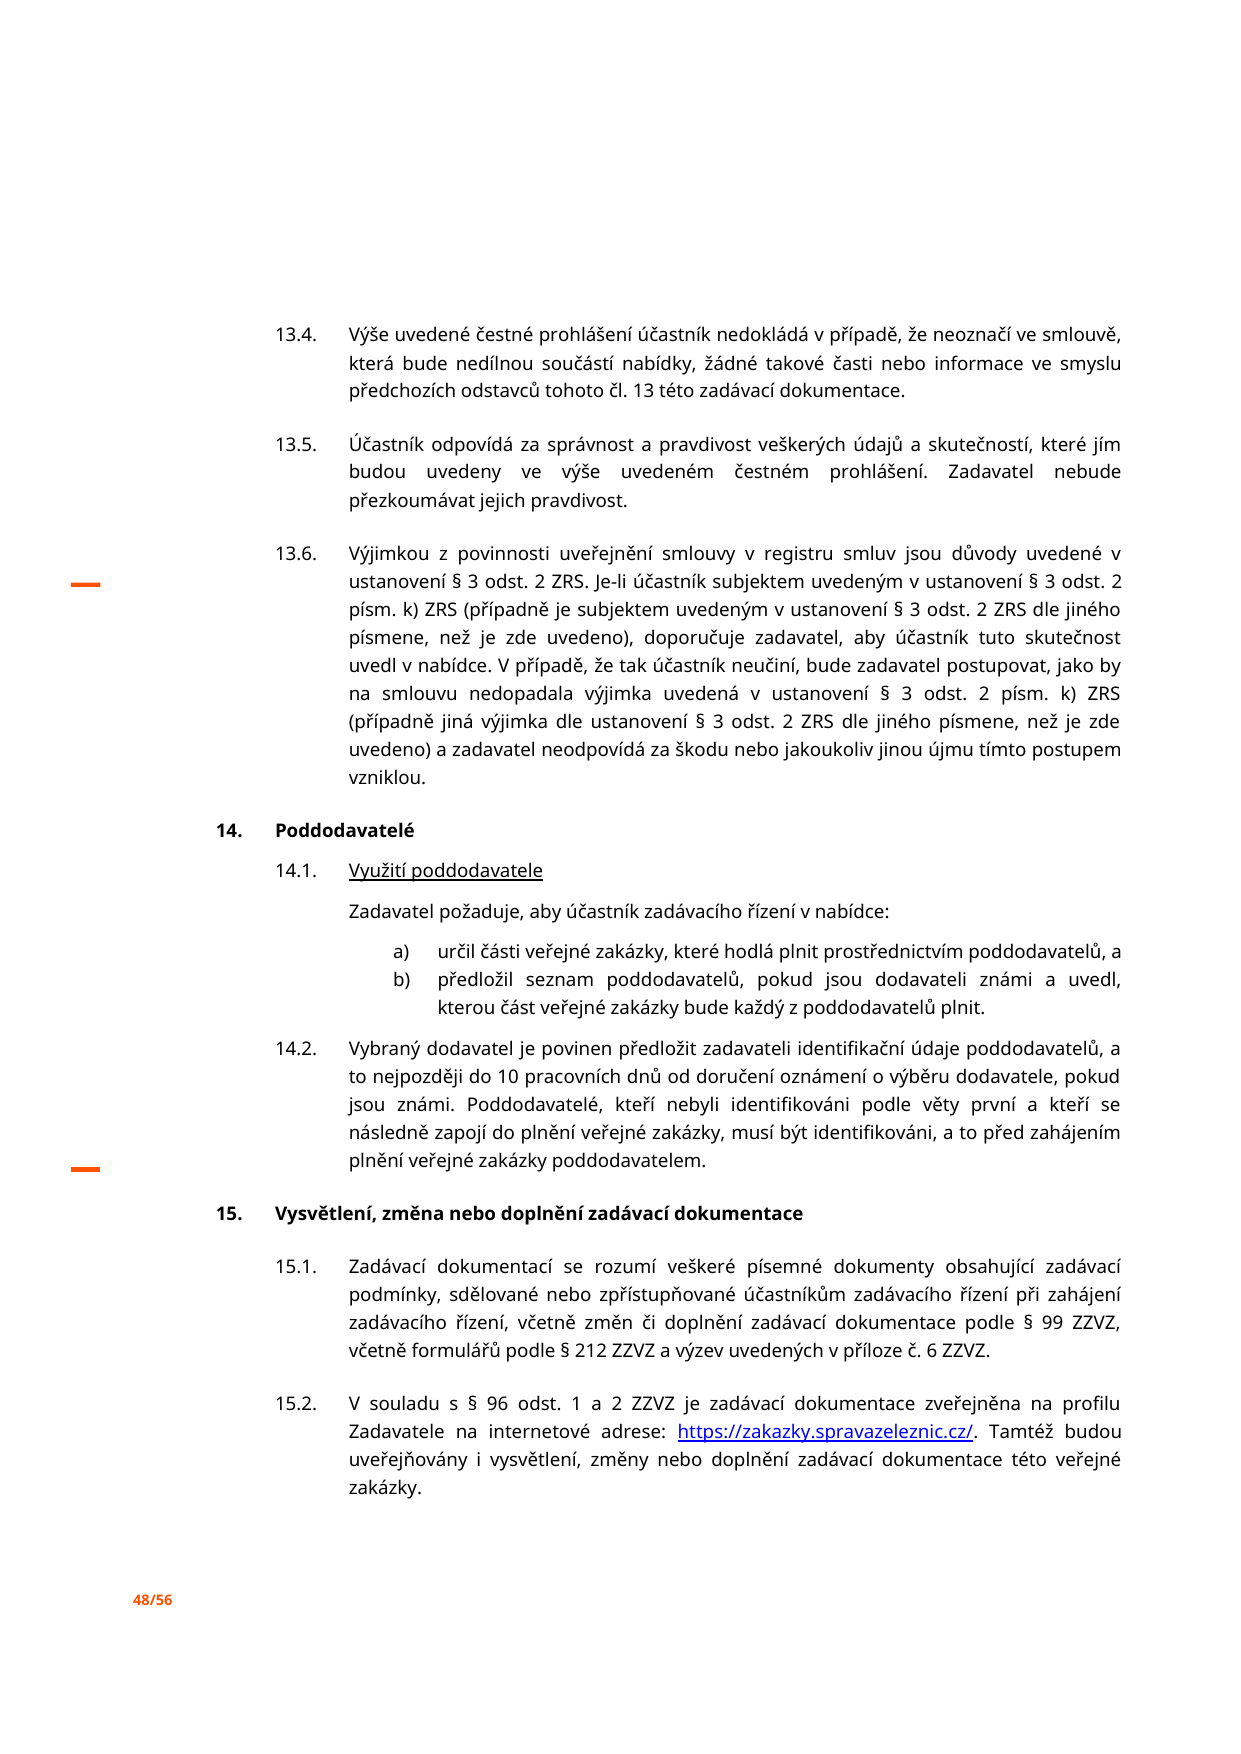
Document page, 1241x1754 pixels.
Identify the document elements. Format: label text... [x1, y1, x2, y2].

list určil části veřejné zakázky, které hodlá plnit prostřednictvím poddodavatelů, a [393, 939, 1122, 964]
subtitle Výjimkou z povinnosti uveřejnění smlouvy v registru smluv jsou důvody uvedené v ustanovení § 3 odst. 2 ZRS. Je-li účastník subjektem uvedeným v ustanovení § 3 odst. 2 písm. k) ZRS (případně je subjektem uvedeným v ustanovení § 3 odst. 2 ZRS dle jiného písmene, než je zde uvedeno), doporučuje zadavatel, aby účastník tuto skutečnost uvedl v nabídce. V případě, že tak účastník neučiní, bude zadavatel postupovat, jako by na smlouvu nedopadala výjimka uvedená v ustanovení § 3 odst. 2 písm. k) ZRS (případně jiná výjimka dle ustanovení § 3 odst. 2 ZRS dle jiného písmene, než je zde uvedeno) a zadavatel neodpovídá za škodu nebo jakoukoliv jinou újmu tímto postupem vzniklou. [275, 540, 1122, 789]
subtitle V souladu s § 96 odst. 1 a 2 ZZVZ je zadávací dokumentace zveřejněna na profilu Zadavatele na internetové adrese: https://zakazky.spravazeleznic.cz/. Tamtéž budou uveřejňovány i vysvětlení, změny nebo doplnění zadávací dokumentace této veřejné zakázky. [275, 1390, 1122, 1500]
subtitle Zadavatel požaduje, aby účastník zadávacího řízení v nabídce: [348, 898, 1122, 924]
subtitle Zadávací dokumentací se rozumí veškeré písemné dokumenty obsahující zadávací podmínky, sdělované nebo zpřístupňované účastníkům zadávacího řízení při zahájení zadávacího řízení, včetně změn či doplnění zadávací dokumentace podle § 99 ZZVZ, včetně formulářů podle § 212 ZZVZ a výzev uvedených v příloze č. 6 ZZVZ. [275, 1253, 1122, 1363]
subtitle Poddodavatelé [216, 817, 1122, 843]
subtitle Účastník odpovídá za správnost a pravdivost veškerých údajů a skutečností, které jím budou uvedeny ve výše uvedeném čestném prohlášení. Zadavatel nebude přezkoumávat jejich pravdivost. [275, 431, 1122, 512]
subtitle Vybraný dodavatel je povinen předložit zadavateli identifikační údaje poddodavatelů, a to nejpozději do 10 pracovních dnů od doručení oznámení o výběru dodavatele, pokud jsou známi. Poddodavatelé, kteří nebyli identifikováni podle věty první a kteří se následně zapojí do plnění veřejné zakázky, musí být identifikováni, a to před zahájením plnění veřejné zakázky poddodavatelem. [275, 1035, 1122, 1173]
subtitle Vysvětlení, změna nebo doplnění zadávací dokumentace [216, 1200, 1122, 1226]
subtitle Využití poddodavatele [275, 858, 1122, 883]
list předložil seznam poddodavatelů, pokud jsou dodavateli známi a uvedl, kterou část veřejné zakázky bude každý z poddodavatelů plnit. [393, 967, 1122, 1020]
subtitle Výše uvedené čestné prohlášení účastník nedokládá v případě, že neoznačí ve smlouvě, která bude nedílnou součástí nabídky, žádné takové časti nebo informace ve smyslu předchozích odstavců tohoto čl. 13 této zadávací dokumentace. [275, 322, 1122, 403]
